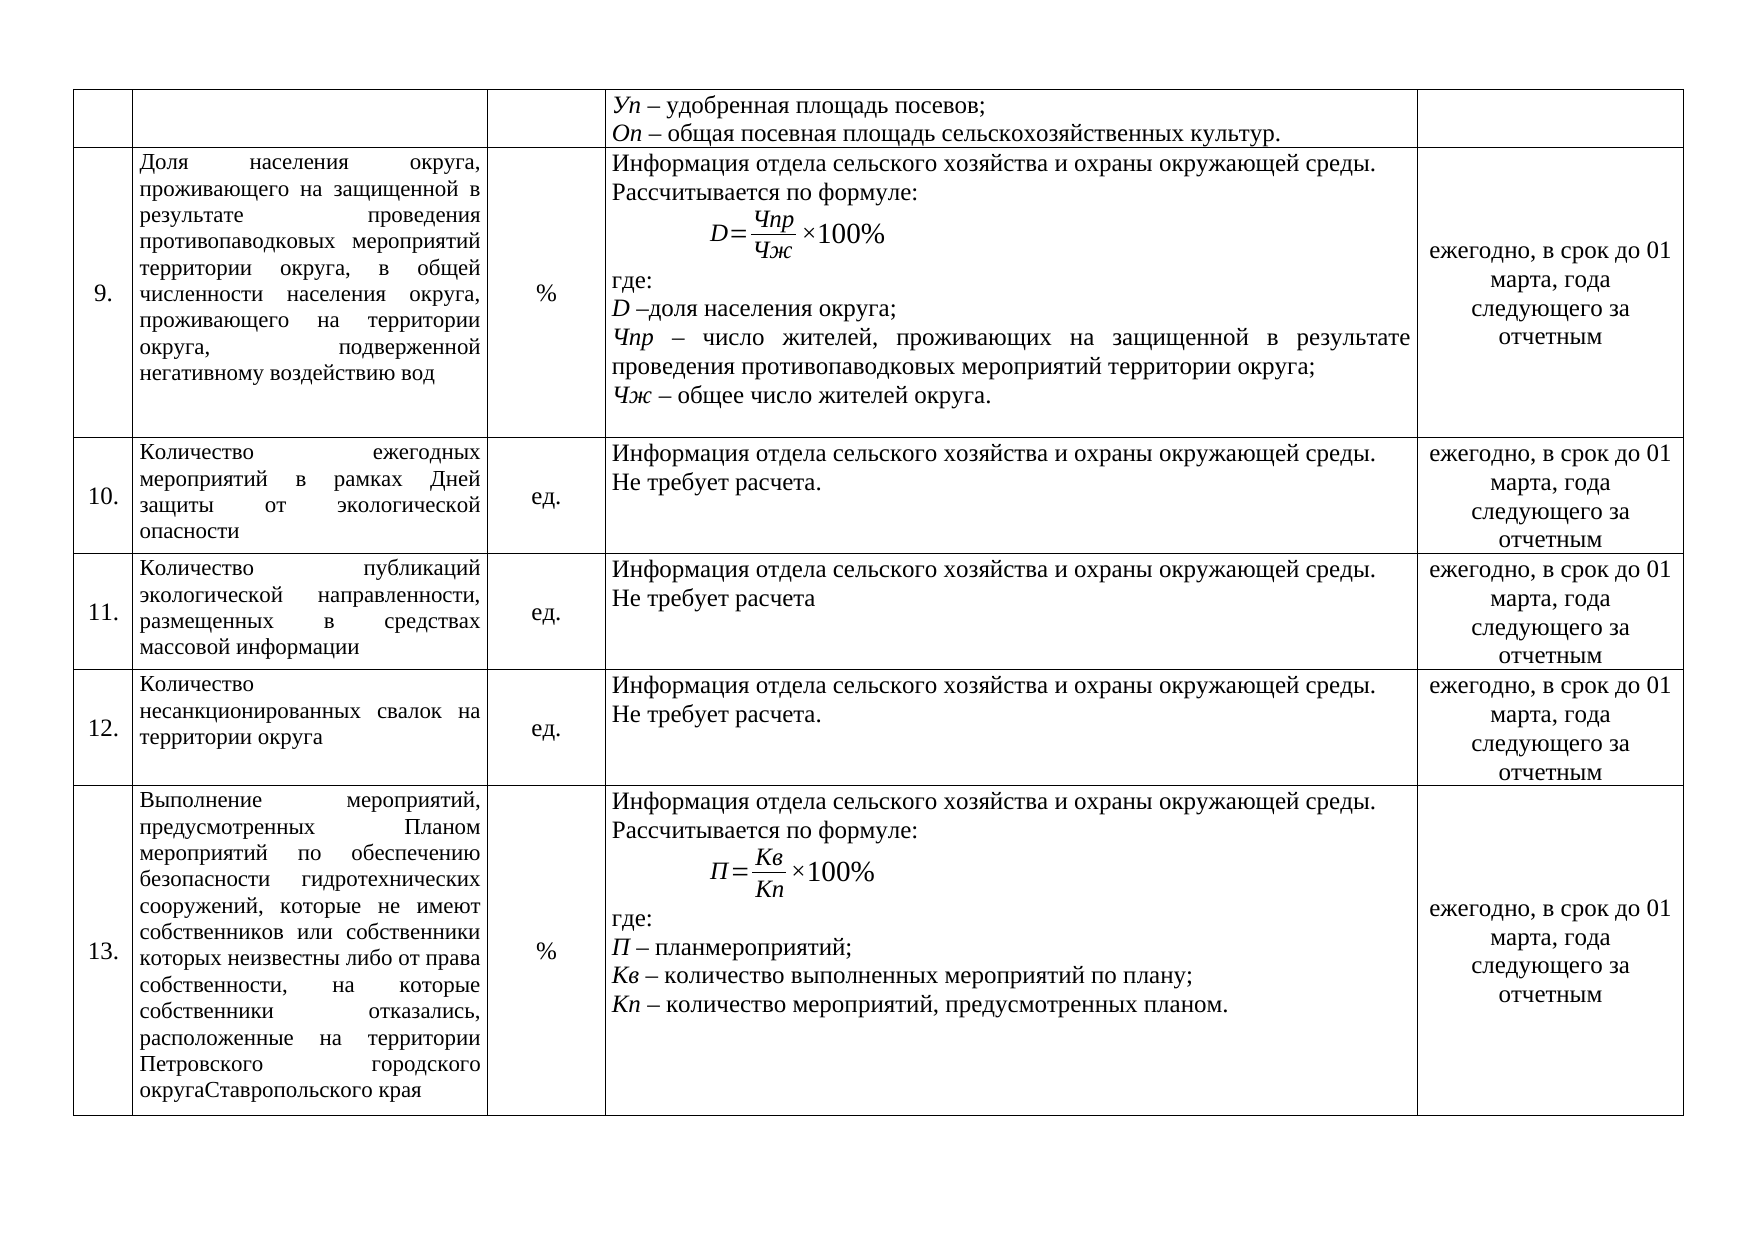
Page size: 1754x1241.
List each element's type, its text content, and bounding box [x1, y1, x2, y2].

table_cell 10. [74, 438, 132, 553]
table_cell % [488, 148, 605, 437]
table_cell ед. [488, 438, 605, 553]
table_cell Информация отдела сельского хозяйства и охраны окружающей среды. Рассчитывается по формуле: 100% где: D –доля населения округа; Чпр – число жителей, проживающих на защищенной в результате проведения противопаводковых мероприятий территории округа; Чж – общее число жителей округа. [606, 148, 1417, 437]
table_cell ежегодно, в срок до 01 марта, года следующего за отчетным [1418, 670, 1683, 785]
table_cell ежегодно, в срок до 01 марта, года следующего за отчетным [1418, 438, 1683, 553]
table_cell % [488, 90, 605, 147]
table_cell % [488, 786, 605, 1115]
table_cell ежегодно, в срок до 01 марта, года следующего за отчетным [1418, 554, 1683, 669]
table_cell Доля населения округа, проживающего на защищенной в результате проведения противопаводковых мероприятий территории округа, в общей численности населения округа, проживающего на территории округа, подверженной негативному воздействию вод [133, 148, 487, 437]
table_cell Информация отдела сельского хозяйства и охраны окружающей среды. Не требует расчета [606, 554, 1417, 669]
table_cell 8. [74, 90, 132, 147]
table_cell ежегодно, в срок до 01 марта, года следующего за отчетным [1418, 148, 1683, 437]
table_cell Информация отдела сельского хозяйства и охраны окружающей среды. Рассчитывается по формуле: 100% где: П – планмероприятий; Кв – количество выполненных мероприятий по плану; Кп – количество мероприятий, предусмотренных планом. [606, 786, 1417, 1115]
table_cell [133, 90, 487, 147]
table_cell 12. [74, 670, 132, 785]
table_cell Выполнение мероприятий, предусмотренных Планом мероприятий по обеспечению безопасности гидротехнических сооружений, которые не имеют собственников или собственники которых неизвестны либо от права собственности, на которые собственники отказались, расположенные на территории Петровского городского округаСтавропольского края [133, 786, 487, 1115]
table_cell Информация отдела сельского хозяйства и охраны окружающей среды. Не требует расчета. [606, 670, 1417, 785]
table_cell 11. [74, 554, 132, 669]
table_cell ед. [488, 670, 605, 785]
table_cell 9. [74, 148, 132, 437]
table_cell Количество ежегодных мероприятий в рамках Дней защиты от экологической опасности [133, 438, 487, 553]
table_cell ед. [488, 554, 605, 669]
table_cell 13. [74, 786, 132, 1115]
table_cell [606, 90, 1417, 147]
table_cell ежегодно, в срок до 01 марта, года следующего за отчетным [1418, 786, 1683, 1115]
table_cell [1418, 90, 1683, 147]
table_cell Количество несанкционированных свалок на территории округа [133, 670, 487, 785]
table_cell Информация отдела сельского хозяйства и охраны окружающей среды. Не требует расчета. [606, 438, 1417, 553]
table_cell Количество публикаций экологической направленности, размещенных в средствах массовой информации [133, 554, 487, 669]
